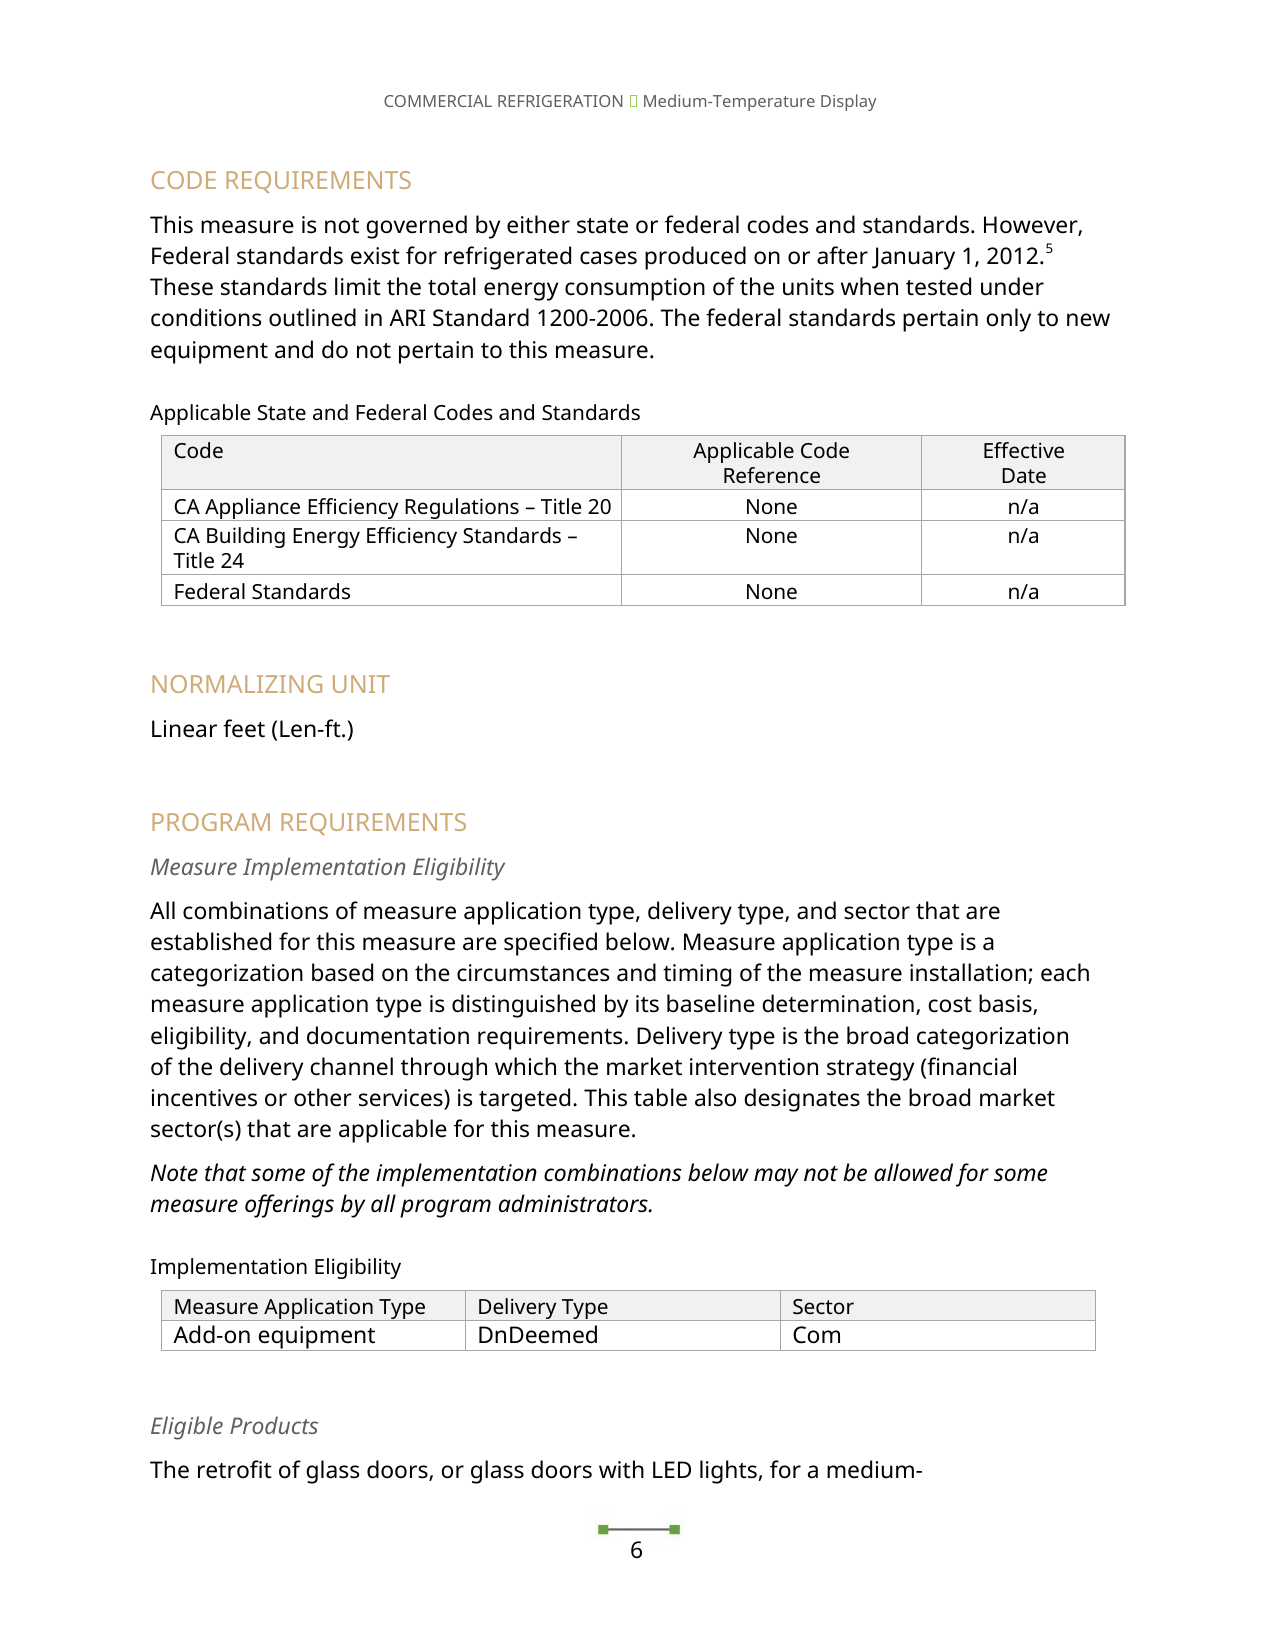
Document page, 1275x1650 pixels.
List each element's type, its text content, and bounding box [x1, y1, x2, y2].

table_cell Federal Standards [162, 575, 621, 605]
table_cell n/a [922, 575, 1124, 605]
subtitle PROGRAM REQUIREMENTS [150, 805, 1162, 839]
table_header Effective Date [922, 436, 1124, 489]
subtitle NORMALIZING UNIT [150, 667, 1162, 701]
table_header Sector [781, 1291, 1095, 1320]
table_cell Add-on equipment [162, 1321, 465, 1350]
text Eligible Products [150, 1410, 1162, 1442]
text Measure Implementation Eligibility [150, 851, 1162, 882]
text Note that some of the implementation combinations below may not be allowed for some measure offerings by all program administrators. [150, 1157, 1116, 1219]
table_header Delivery Type [466, 1291, 780, 1320]
table_header Measure Application Type [162, 1291, 465, 1320]
text All combinations of measure application type, delivery type, and sector that are established for this measure are specified below. Measure application type is a categorization based on the circumstances and timing of the measure installation; each measure application type is distinguished by its baseline determination, cost basis, eligibility, and documentation requirements. Delivery type is the broad categorization of the delivery channel through which the market intervention strategy (financial incentives or other services) is targeted. This table also designates the broad market sector(s) that are applicable for this measure. [150, 894, 1094, 1144]
text Linear feet (Len-ft.) [150, 713, 1162, 744]
picture [589, 1511, 685, 1546]
table_cell CA Appliance Efficiency Regulations – Title 20 [162, 490, 621, 520]
table_cell None [622, 521, 921, 574]
table_cell CA Building Energy Efficiency Standards – Title 24 [162, 521, 621, 574]
table_cell None [622, 490, 921, 520]
text Implementation Eligibility [150, 1252, 1162, 1281]
table_cell None [622, 575, 921, 605]
table_cell DnDeemed [466, 1321, 780, 1350]
table_cell n/a [922, 490, 1124, 520]
table_header Code [162, 436, 621, 489]
subtitle CODE REQUIREMENTS [150, 163, 1162, 197]
text Applicable State and Federal Codes and Standards [150, 398, 1162, 426]
text This measure is not governed by either state or federal codes and standards. However, Federal standards exist for refrigerated cases produced on or after January 1, 2012.5 These standards limit the total energy consumption of the units when tested under conditions outlined in ARI Standard 1200-2006. The federal standards pertain only to new equipment and do not pertain to this measure. [150, 208, 1119, 365]
table_cell n/a [922, 521, 1124, 574]
table_header Applicable Code Reference [622, 436, 921, 489]
table_cell Com [781, 1321, 1095, 1350]
